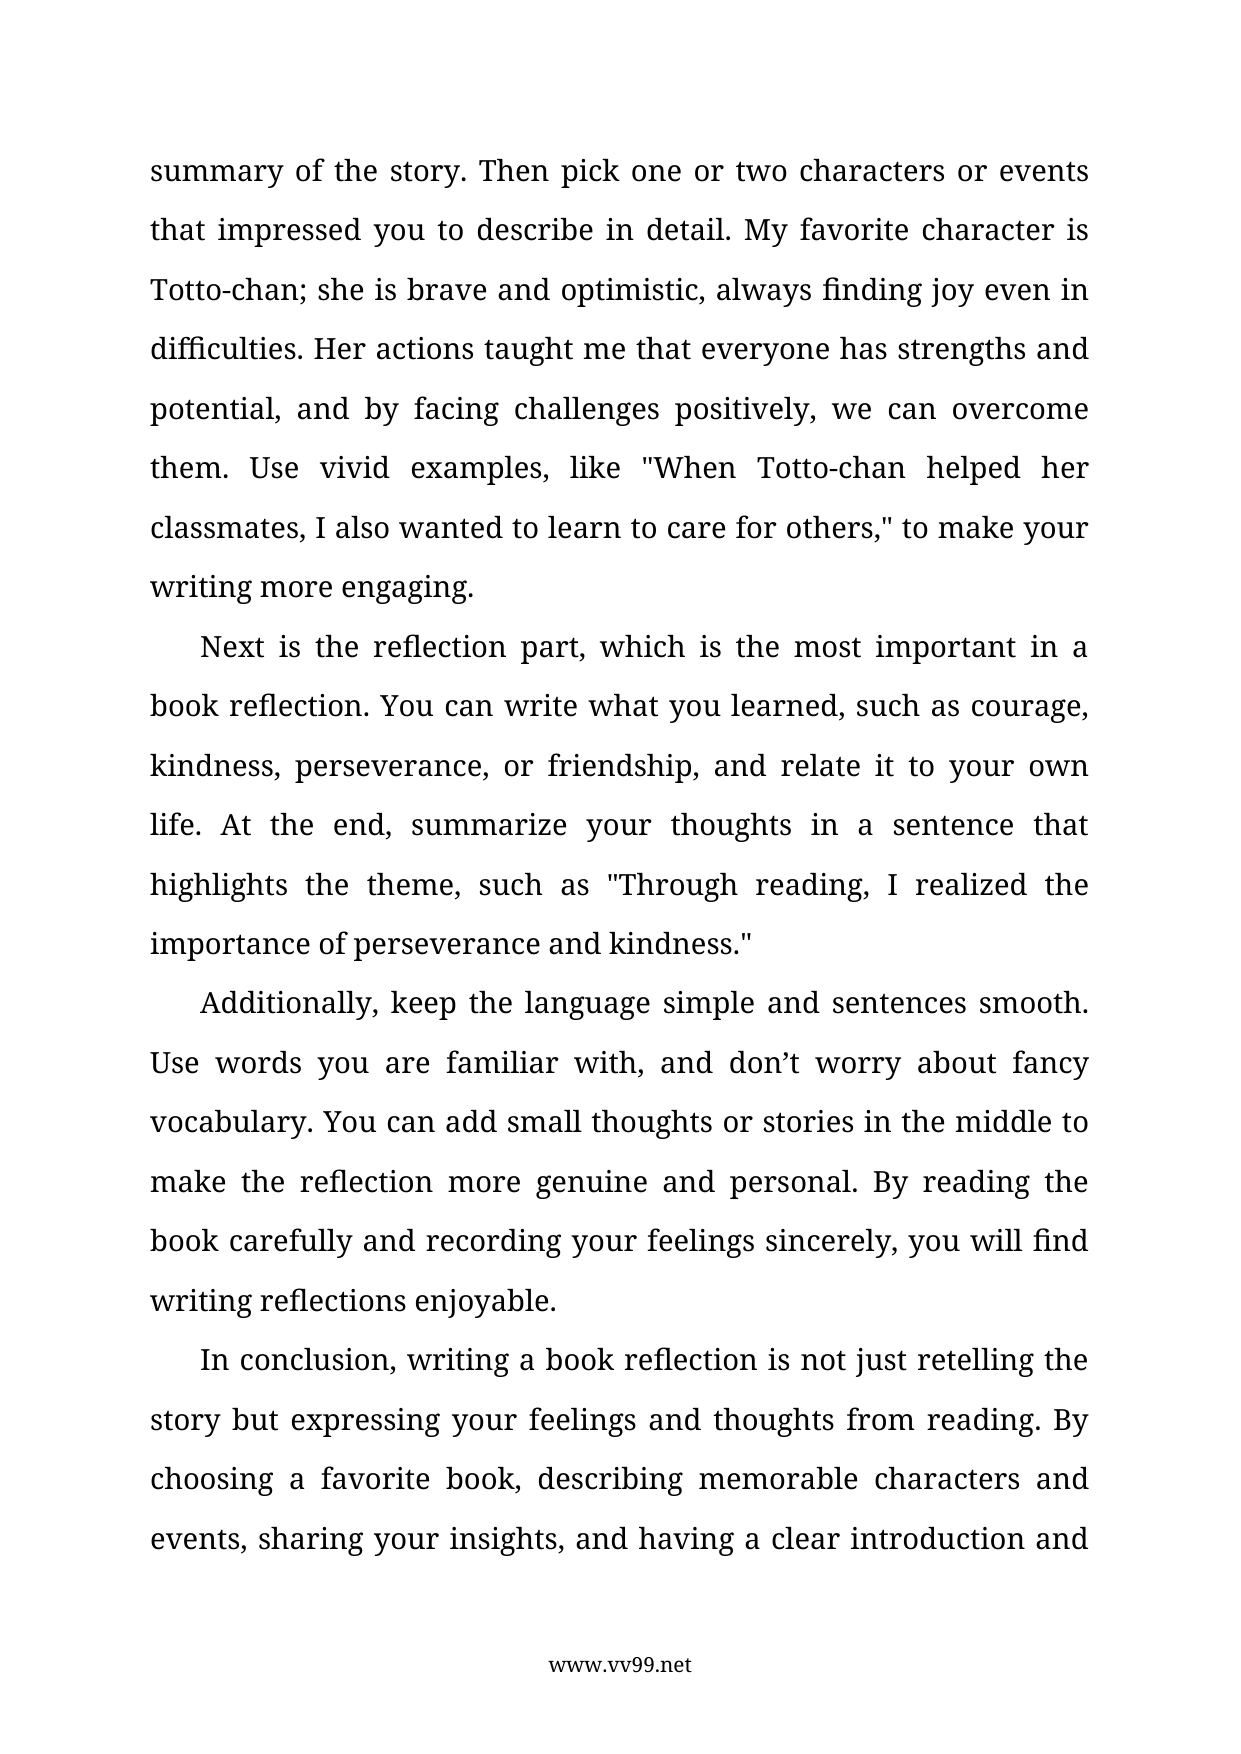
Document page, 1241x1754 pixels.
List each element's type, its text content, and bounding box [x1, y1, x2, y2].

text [150, 150, 1090, 606]
text Next is the reflection part, which is the most important in a book reflection. You can write what you learned, such as courage, kindness, perseverance, or friendship, and relate it to your own life. At the end, summarize your thoughts in a sentence that highlights the theme, such as "Through reading, I realized the importance of perseverance and kindness." [150, 626, 1090, 963]
text Additionally, keep the language simple and sentences smooth. Use words you are familiar with, and don’t worry about fancy vocabulary. You can add small thoughts or stories in the middle to make the reflection more genuine and personal. By reading the book carefully and recording your feelings sincerely, you will find writing reflections enjoyable. [150, 983, 1090, 1320]
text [150, 1339, 1090, 1558]
